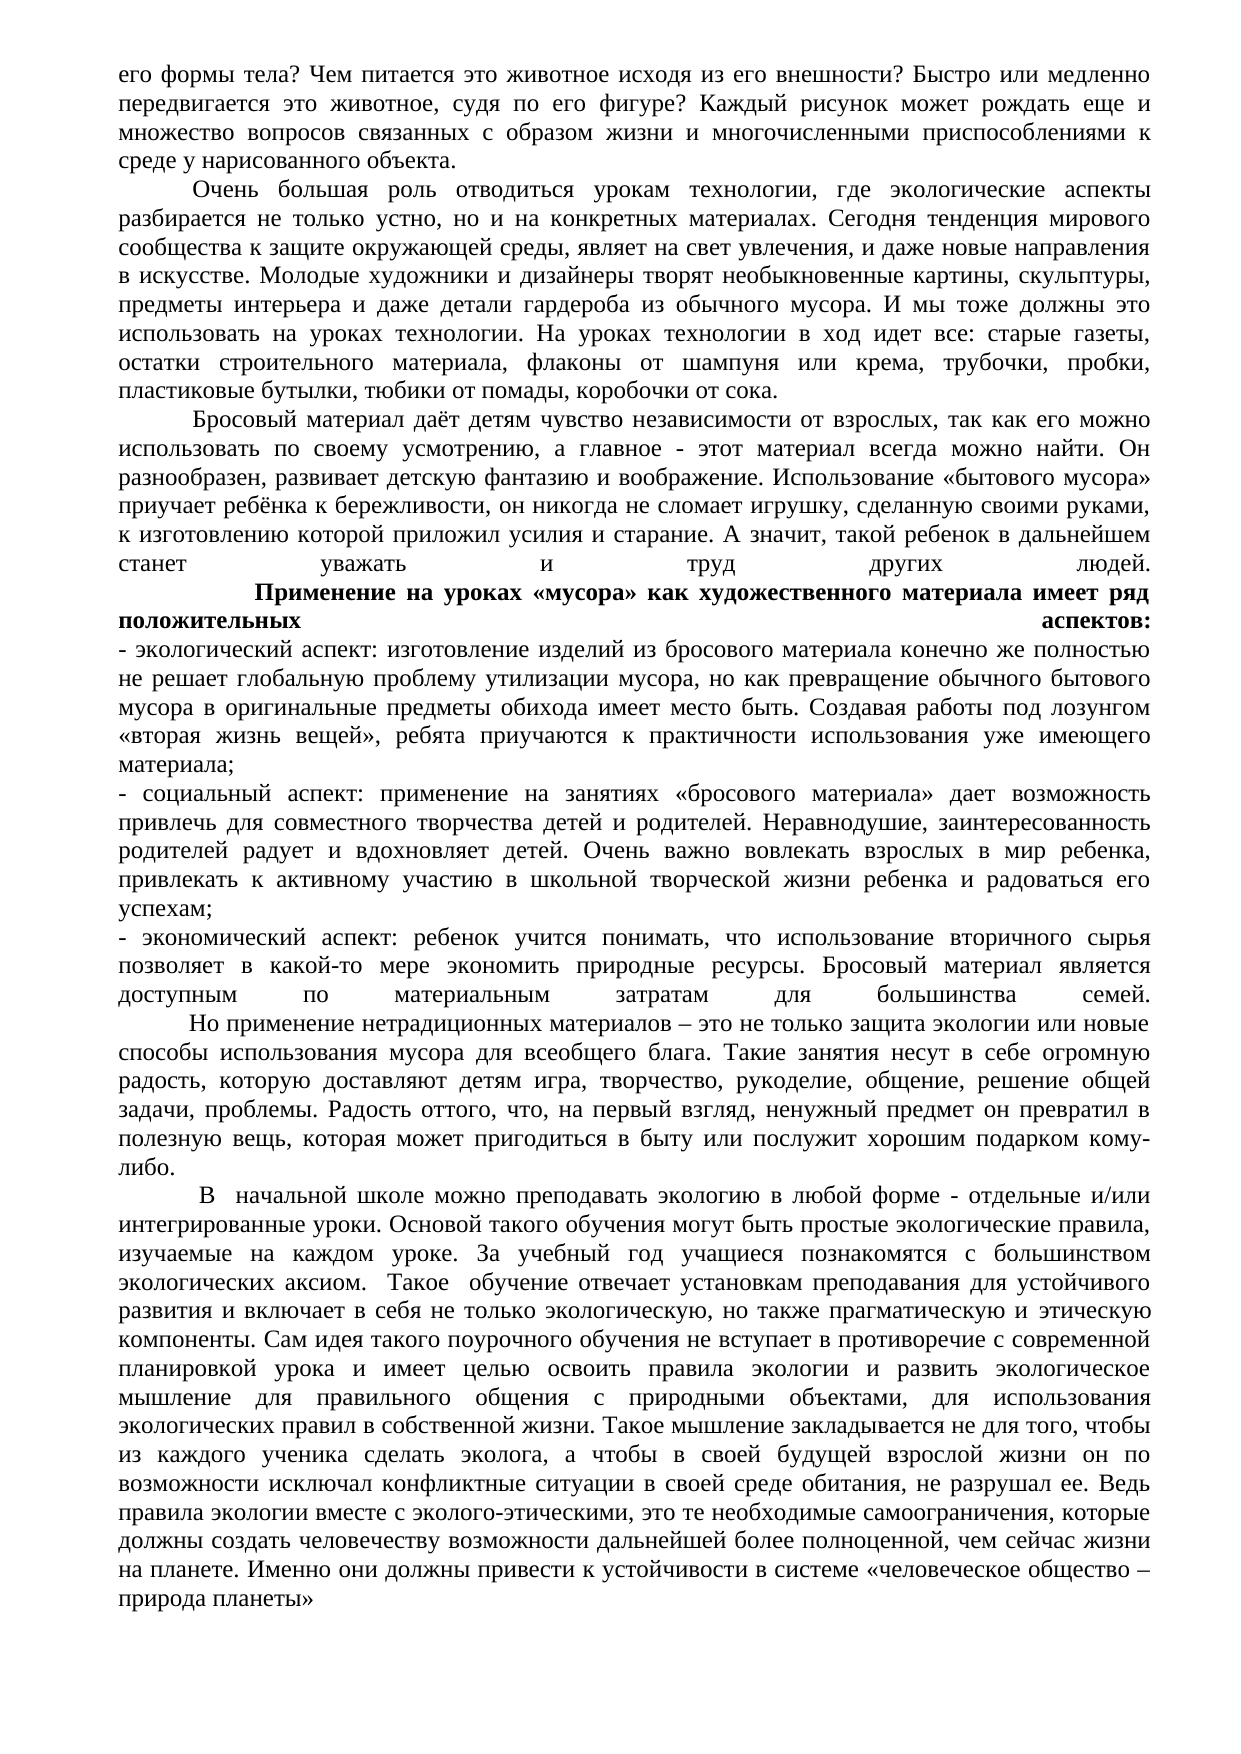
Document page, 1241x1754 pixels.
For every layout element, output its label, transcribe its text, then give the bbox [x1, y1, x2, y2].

text Очень большая роль отводиться урокам технологии, где экологические аспекты разбирается не только устно, но и на конкретных материалах. Сегодня тенденция мирового сообщества к защите окружающей среды, являет на свет увлечения, и даже новые направления в искусстве. Молодые художники и дизайнеры творят необыкновенные картины, скульптуры, предметы интерьера и даже детали гардероба из обычного мусора. И мы тоже должны это использовать на уроках технологии. На уроках технологии в ход идет все: старые газеты, остатки строительного материала, флаконы от шампуня или крема, трубочки, пробки, пластиковые бутылки, тюбики от помады, коробочки от сока. [118, 174, 1152, 404]
text В начальной школе можно преподавать экологию в любой форме - отдельные и/или интегрированные уроки. Основой такого обучения могут быть простые экологические правила, изучаемые на каждом уроке. За учебный год учащиеся познакомятся с большинством экологических аксиом. Такое обучение отвечает установкам преподавания для устойчивого развития и включает в себя не только экологическую, но также прагматическую и этическую компоненты. Сам идея такого поурочного обучения не вступает в противоречие с современной планировкой урока и имеет целью освоить правила экологии и развить экологическое мышление для правильного общения с природными объектами, для использования экологических правил в собственной жизни. Такое мышление закладывается не для того, чтобы из каждого ученика сделать эколога, а чтобы в своей будущей взрослой жизни он по возможности исключал конфликтные ситуации в своей среде обитания, не разрушал ее. Ведь правила экологии вместе с эколого-этическими, это те необходимые самоограничения, которые должны создать человечеству возможности дальнейшей более полноценной, чем сейчас жизни на планете. Именно они должны привести к устойчивости в системе «человеческое общество – природа планеты» [118, 1180, 1152, 1612]
text Бросовый материал даёт детям чувство независимости от взрослых, так как его можно использовать по своему усмотрению, а главное - этот материал всегда можно найти. Он разнообразен, развивает детскую фантазию и воображение. Использование «бытового мусора» приучает ребёнка к бережливости, он никогда не сломает игрушку, сделанную своими руками, к изготовлению которой приложил усилия и старание. А значит, такой ребенок в дальнейшем станет уважать и труд других людей. Применение на уроках «мусора» как художественного материала имеет ряд положительных аспектов: - экологический аспект: изготовление изделий из бросового материала конечно же полностью не решает глобальную проблему утилизации мусора, но как превращение обычного бытового мусора в оригинальные предметы обихода имеет место быть. Создавая работы под лозунгом «вторая жизнь вещей», ребята приучаются к практичности использования уже имеющего материала; - социальный аспект: применение на занятиях «бросового материала» дает возможность привлечь для совместного творчества детей и родителей. Неравнодушие, заинтересованность родителей радует и вдохновляет детей. Очень важно вовлекать взрослых в мир ребенка, привлекать к активному участию в школьной творческой жизни ребенка и радоваться его успехам; - экономический аспект: ребенок учится понимать, что использование вторичного сырья позволяет в какой-то мере экономить природные ресурсы. Бросовый материал является доступным по материальным затратам для большинства семей. Но применение нетрадиционных материалов – это не только защита экологии или новые способы использования мусора для всеобщего блага. Такие занятия несут в себе огромную радость, которую доставляют детям игра, творчество, рукоделие, общение, решение общей задачи, проблемы. Радость оттого, что, на первый взгляд, ненужный предмет он превратил в полезную вещь, которая может пригодиться в быту или послужит хорошим подарком кому-либо. [118, 404, 1152, 1180]
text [118, 59, 1152, 174]
